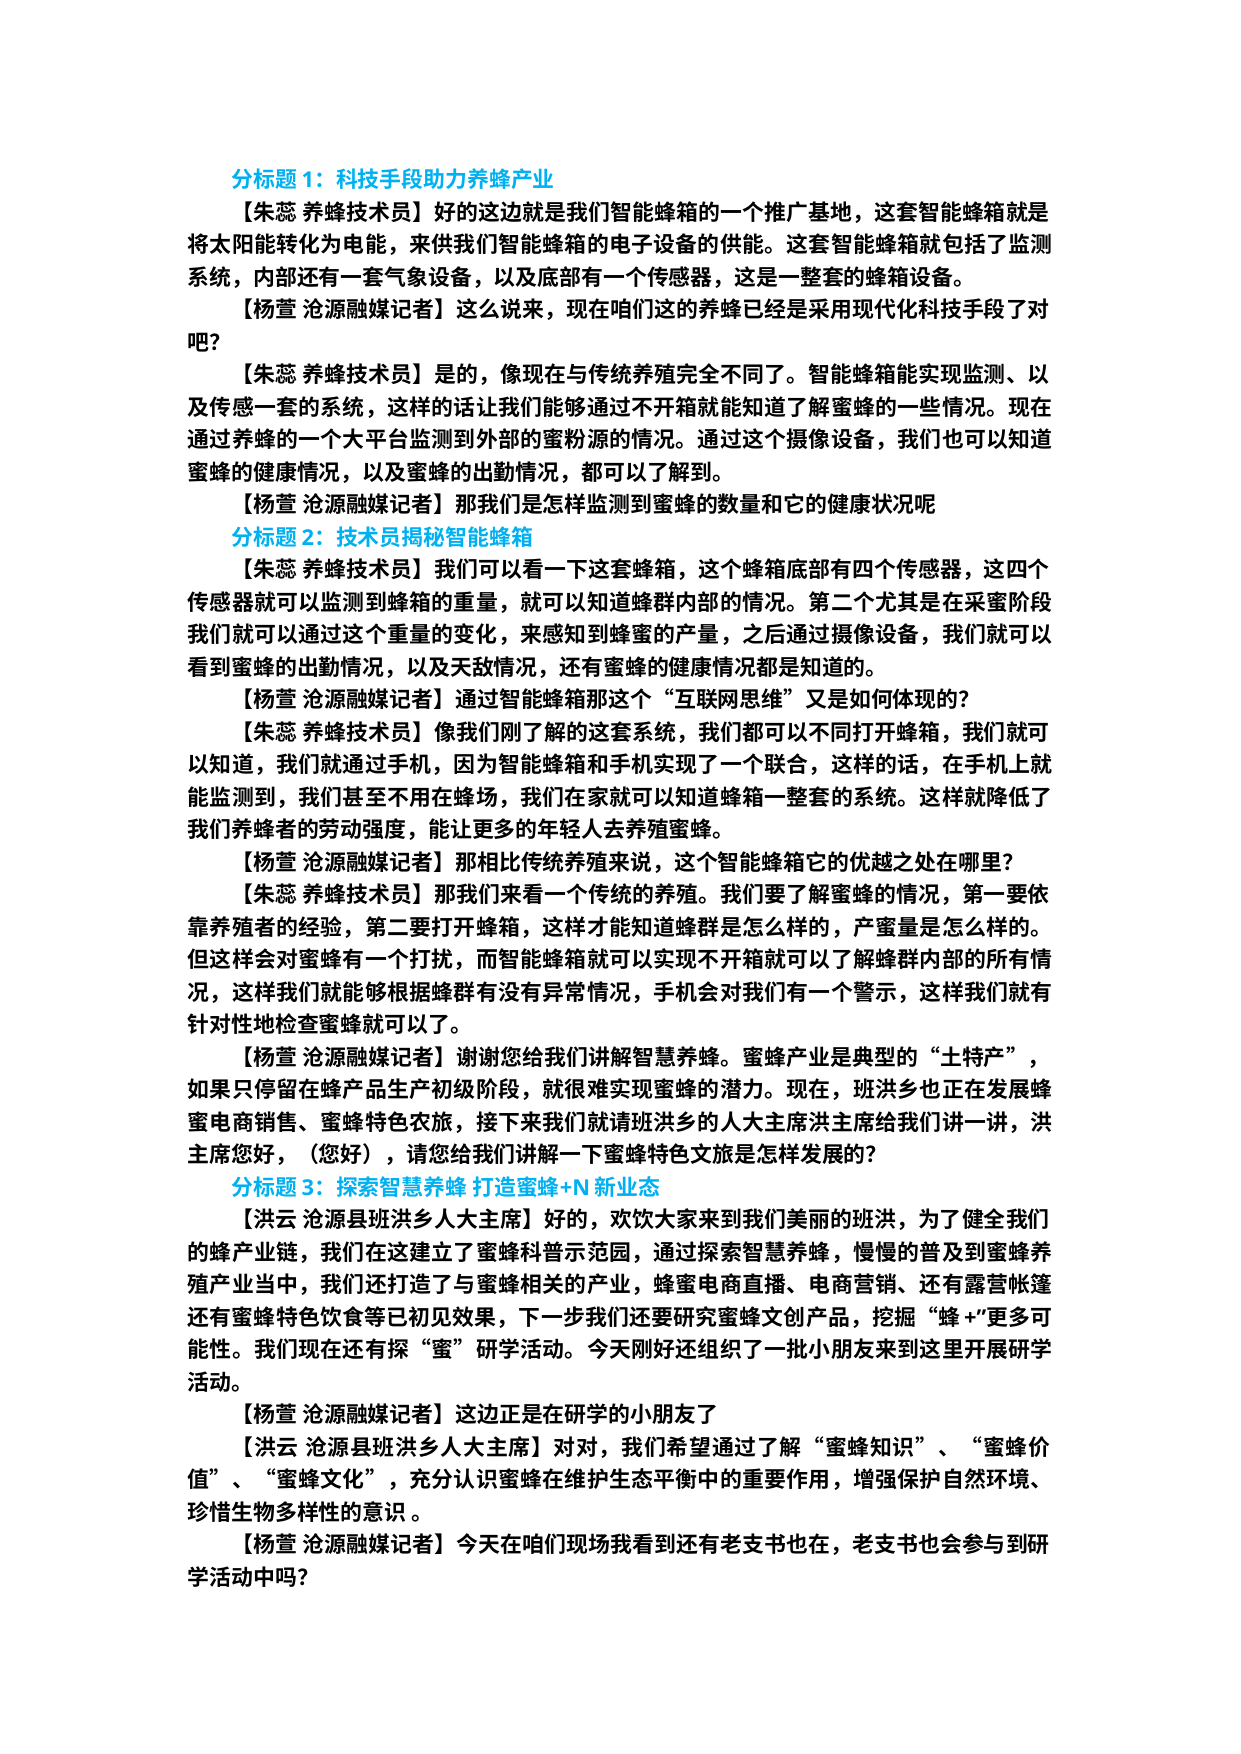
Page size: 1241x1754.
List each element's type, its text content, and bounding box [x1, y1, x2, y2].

text 【朱蕊 养蜂技术员】那我们来看一个传统的养殖。我们要了解蜜蜂的情况，第一要依靠养殖者的经验，第二要打开蜂箱，这样才能知道蜂群是怎么样的，产蜜量是怎么样的。但这样会对蜜蜂有一个打扰，而智能蜂箱就可以实现不开箱就可以了解蜂群内部的所有情况，这样我们就能够根据蜂群有没有异常情况，手机会对我们有一个警示，这样我们就有针对性地检查蜜蜂就可以了。 [187, 877, 1053, 1039]
text 【杨萱 沧源融媒记者】那我们是怎样监测到蜜蜂的数量和它的健康状况呢 [187, 487, 1053, 519]
text 【杨萱 沧源融媒记者】今天在咱们现场我看到还有老支书也在，老支书也会参与到研学活动中吗？ [187, 1527, 1053, 1592]
text 【朱蕊 养蜂技术员】我们可以看一下这套蜂箱，这个蜂箱底部有四个传感器，这四个传感器就可以监测到蜂箱的重量，就可以知道蜂群内部的情况。第二个尤其是在采蜜阶段，我们就可以通过这个重量的变化，来感知到蜂蜜的产量，之后通过摄像设备，我们就可以看到蜜蜂的出勤情况，以及天敌情况，还有蜜蜂的健康情况都是知道的。 [187, 552, 1053, 682]
text 分标题3：探索智慧养蜂 打造蜜蜂+N新业态 [187, 1169, 1053, 1202]
text 【杨萱 沧源融媒记者】谢谢您给我们讲解智慧养蜂。蜜蜂产业是典型的“土特产”，如果只停留在蜂产品生产初级阶段，就很难实现蜜蜂的潜力。现在，班洪乡也正在发展蜂蜜电商销售、蜜蜂特色农旅，接下来我们就请班洪乡的人大主席洪主席给我们讲一讲，洪主席您好，（您好），请您给我们讲解一下蜜蜂特色文旅是怎样发展的？ [187, 1039, 1053, 1169]
text 【朱蕊 养蜂技术员】像我们刚了解的这套系统，我们都可以不同打开蜂箱，我们就可以知道，我们就通过手机，因为智能蜂箱和手机实现了一个联合，这样的话，在手机上就能监测到，我们甚至不用在蜂场，我们在家就可以知道蜂箱一整套的系统。这样就降低了我们养蜂者的劳动强度，能让更多的年轻人去养殖蜜蜂。 [187, 714, 1053, 844]
text 【杨萱 沧源融媒记者】这边正是在研学的小朋友了 [187, 1397, 1053, 1429]
text 【朱蕊 养蜂技术员】是的，像现在与传统养殖完全不同了。智能蜂箱能实现监测、以及传感一套的系统，这样的话让我们能够通过不开箱就能知道了解蜜蜂的一些情况。现在通过养蜂的一个大平台监测到外部的蜜粉源的情况。通过这个摄像设备，我们也可以知道蜜蜂的健康情况，以及蜜蜂的出勤情况，都可以了解到。 [187, 357, 1053, 487]
text 【杨萱 沧源融媒记者】这么说来，现在咱们这的养蜂已经是采用现代化科技手段了对吧？ [187, 292, 1053, 357]
text 【洪云 沧源县班洪乡人大主席】好的，欢饮大家来到我们美丽的班洪，为了健全我们的蜂产业链，我们在这建立了蜜蜂科普示范园，通过探索智慧养蜂，慢慢的普及到蜜蜂养殖产业当中，我们还打造了与蜜蜂相关的产业，蜂蜜电商直播、电商营销、还有露营帐篷，还有蜜蜂特色饮食等已初见效果，下一步我们还要研究蜜蜂文创产品，挖掘“蜂+”更多可能性。我们现在还有探“蜜”研学活动。今天刚好还组织了一批小朋友来到这里开展研学活动。 [187, 1202, 1053, 1397]
text 【杨萱 沧源融媒记者】那相比传统养殖来说，这个智能蜂箱它的优越之处在哪里？ [187, 844, 1053, 877]
text 分标题1：科技手段助力养蜂产业 [187, 162, 1053, 194]
text 分标题2：技术员揭秘智能蜂箱 [187, 519, 1053, 552]
text 【洪云 沧源县班洪乡人大主席】对对，我们希望通过了解“蜜蜂知识”、“蜜蜂价值”、“蜜蜂文化”，充分认识蜜蜂在维护生态平衡中的重要作用，增强保护自然环境、珍惜生物多样性的意识 。 [187, 1429, 1053, 1527]
text 【杨萱 沧源融媒记者】通过智能蜂箱那这个“互联网思维”又是如何体现的？ [187, 682, 1053, 714]
text 【朱蕊 养蜂技术员】好的这边就是我们智能蜂箱的一个推广基地，这套智能蜂箱就是将太阳能转化为电能，来供我们智能蜂箱的电子设备的供能。这套智能蜂箱就包括了监测系统，内部还有一套气象设备，以及底部有一个传感器，这是一整套的蜂箱设备。 [187, 194, 1053, 292]
